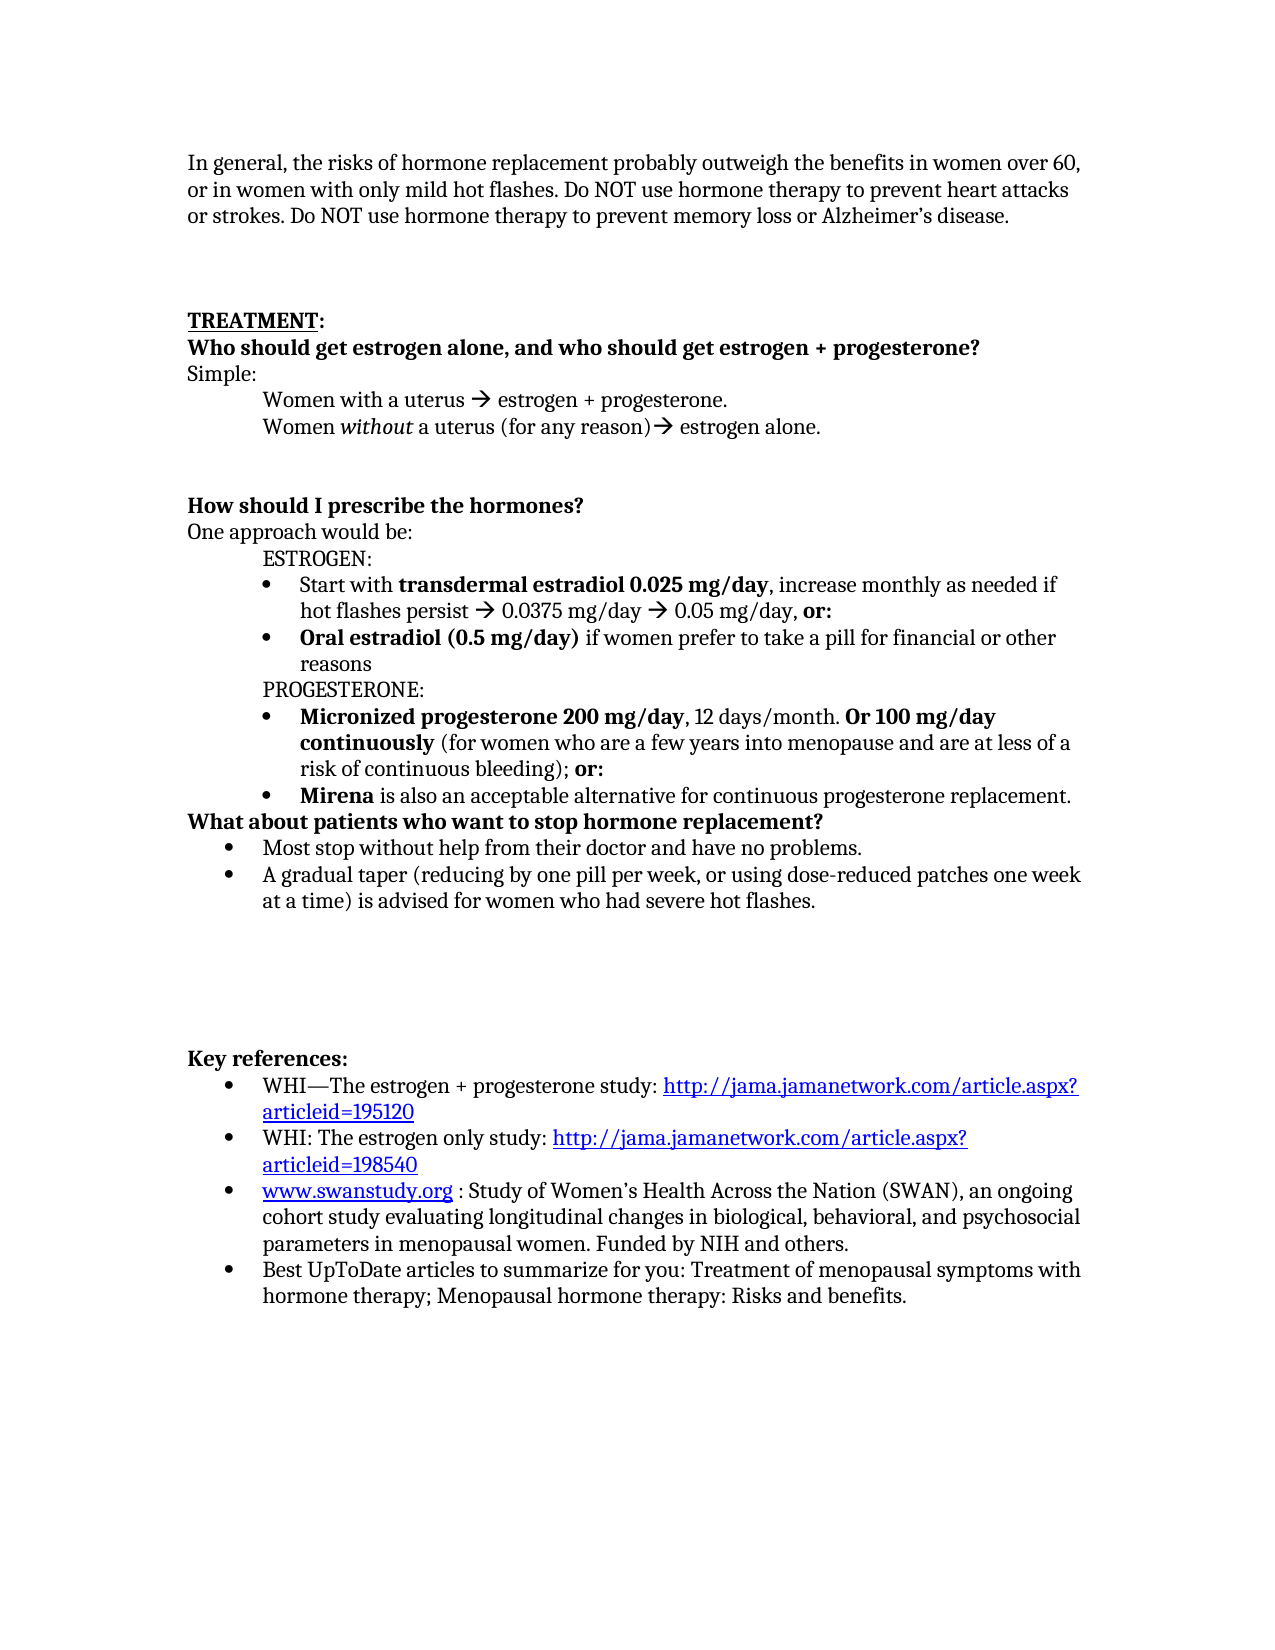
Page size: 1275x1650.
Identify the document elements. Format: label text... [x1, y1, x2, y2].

list A gradual taper (reducing by one pill per week, or using dose-reduced patches one week at a time) is advised for women who had severe hot flashes. [225, 862, 1087, 914]
list WHI—The estrogen + progesterone study: http://jama.jamanetwork.com/article.aspx?articleid=195120 [225, 1072, 1087, 1125]
text How should I prescribe the hormones? [187, 493, 1087, 519]
list Oral estradiol (0.5 mg/day) if women prefer to take a pill for financial or other reasons [262, 624, 1087, 677]
list Mirena is also an acceptable alternative for continuous progesterone replacement. [262, 782, 1087, 809]
text ESTROGEN: [187, 545, 1087, 572]
text In general, the risks of hormone replacement probably outweigh the benefits in women over 60, or in women with only mild hot flashes. Do NOT use hormone therapy to prevent heart attacks or strokes. Do NOT use hormone therapy to prevent memory loss or Alzheimer’s disease. [187, 150, 1087, 229]
text One approach would be: [187, 519, 1087, 545]
text Women without a uterus (for any reason) estrogen alone. [187, 413, 1087, 440]
list www.swanstudy.org : Study of Women’s Health Across the Nation (SWAN), an ongoing cohort study evaluating longitudinal changes in biological, behavioral, and psychosocial parameters in menopausal women. Funded by NIH and others. [225, 1178, 1087, 1257]
list Start with transdermal estradiol 0.025 mg/day, increase monthly as needed if hot flashes persist 0.0375 mg/day 0.05 mg/day, or: [262, 572, 1087, 624]
list Most stop without help from their doctor and have no problems. [225, 835, 1087, 862]
list WHI: The estrogen only study: http://jama.jamanetwork.com/article.aspx?articleid=198540 [225, 1125, 1087, 1178]
text Who should get estrogen alone, and who should get estrogen + progesterone? [187, 334, 1087, 361]
text Key references: [187, 1046, 1087, 1072]
list Micronized progesterone 200 mg/day, 12 days/month. Or 100 mg/day continuously (for women who are a few years into menopause and are at less of a risk of continuous bleeding); or: [262, 703, 1087, 782]
text Simple: [187, 361, 1087, 387]
text What about patients who want to stop hormone replacement? [187, 809, 1087, 835]
text TREATMENT: [187, 308, 1087, 334]
list Best UpToDate articles to summarize for you: Treatment of menopausal symptoms with hormone therapy; Menopausal hormone therapy: Risks and benefits. [225, 1257, 1087, 1309]
text Women with a uterus estrogen + progesterone. [187, 387, 1087, 413]
text PROGESTERONE: [262, 677, 1087, 703]
